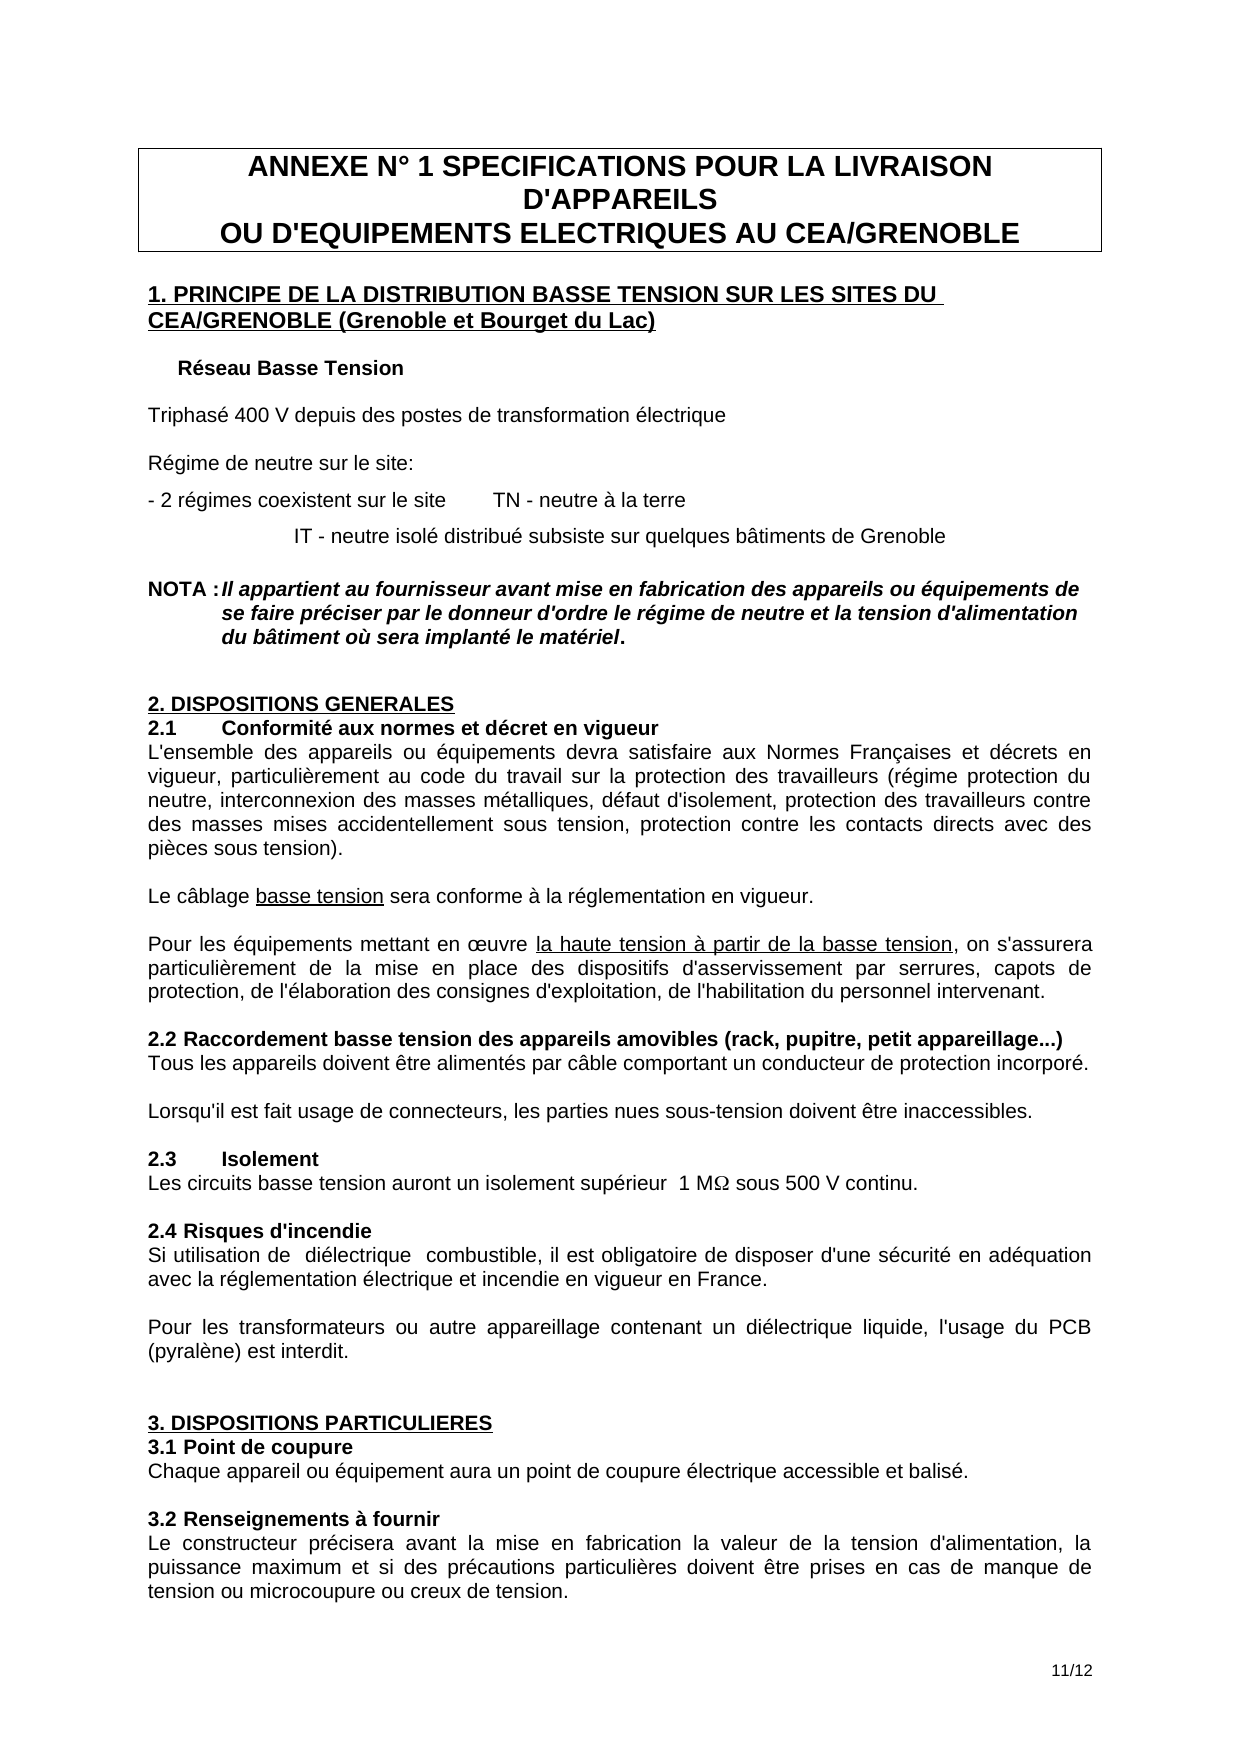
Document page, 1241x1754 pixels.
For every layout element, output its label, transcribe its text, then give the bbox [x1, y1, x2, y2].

text Régime de neutre sur le site: [148, 451, 1093, 475]
text Si utilisation de diélectrique combustible, il est obligatoire de disposer d'une sécurité en adéquation avec la réglementation électrique et incendie en vigueur en France. [148, 1243, 1093, 1291]
text Le câblage basse tension sera conforme à la réglementation en vigueur. [148, 883, 1093, 907]
text IT - neutre isolé distribué subsiste sur quelques bâtiments de Grenoble [148, 524, 1093, 548]
text 2. DISPOSITIONS GENERALES [148, 692, 1093, 716]
text Chaque appareil ou équipement aura un point de coupure électrique accessible et balisé. [148, 1459, 1093, 1483]
text Lorsqu'il est fait usage de connecteurs, les parties nues sous-tension doivent être inaccessibles. [148, 1099, 1093, 1123]
text 3.1 Point de coupure [148, 1435, 1093, 1459]
text Pour les transformateurs ou autre appareillage contenant un diélectrique liquide, l'usage du PCB (pyralène) est interdit. [148, 1315, 1093, 1363]
text Triphasé 400 V depuis des postes de transformation électrique [148, 403, 1093, 427]
text 2.2 Raccordement basse tension des appareils amovibles (rack, pupitre, petit appareillage...) [148, 1027, 1093, 1051]
text Réseau Basse Tension [148, 355, 1093, 379]
text NOTA : Il appartient au fournisseur avant mise en fabrication des appareils ou équipements de se faire préciser par le donneur d'ordre le régime de neutre et la tension d'alimentation du bâtiment où sera implanté le matériel. [148, 577, 1093, 649]
text Pour les équipements mettant en œuvre la haute tension à partir de la basse tension, on s'assurera particulièrement de la mise en place des dispositifs d'asservissement par serrures, capots de protection, de l'élaboration des consignes d'exploitation, de l'habilitation du personnel intervenant. [148, 931, 1093, 1003]
text 3. DISPOSITIONS PARTICULIERES [148, 1411, 1093, 1435]
text Les circuits basse tension auront un isolement supérieur 1 M sous 500 V continu. [148, 1171, 1093, 1195]
text 3.2 Renseignements à fournir [148, 1507, 1093, 1531]
text Tous les appareils doivent être alimentés par câble comportant un conducteur de protection incorporé. [148, 1051, 1093, 1075]
text 2.3 Isolement [148, 1147, 1093, 1171]
text - 2 régimes coexistent sur le site TN - neutre à la terre [148, 488, 1093, 512]
text 2.1 Conformité aux normes et décret en vigueur [148, 716, 1093, 740]
text 1. PRINCIPE DE LA DISTRIBUTION BASSE TENSION SUR LES SITES DU CEA/GRENOBLE (Grenoble et Bourget du Lac) [148, 281, 1093, 334]
text 2.4 Risques d'incendie [148, 1219, 1093, 1243]
text Le constructeur précisera avant la mise en fabrication la valeur de la tension d'alimentation, la puissance maximum et si des précautions particulières doivent être prises en cas de manque de tension ou microcoupure ou creux de tension. [148, 1531, 1093, 1602]
text L'ensemble des appareils ou équipements devra satisfaire aux Normes Françaises et décrets en vigueur, particulièrement au code du travail sur la protection des travailleurs (régime protection du neutre, interconnexion des masses métalliques, défaut d'isolement, protection des travailleurs contre des masses mises accidentellement sous tension, protection contre les contacts directs avec des pièces sous tension). [148, 740, 1093, 859]
text ANNEXE N° 1 SPECIFICATIONS POUR LA LIVRAISON D'APPAREILS OU D'EQUIPEMENTS ELECTRIQUES AU CEA/GRENOBLE [139, 149, 1101, 251]
